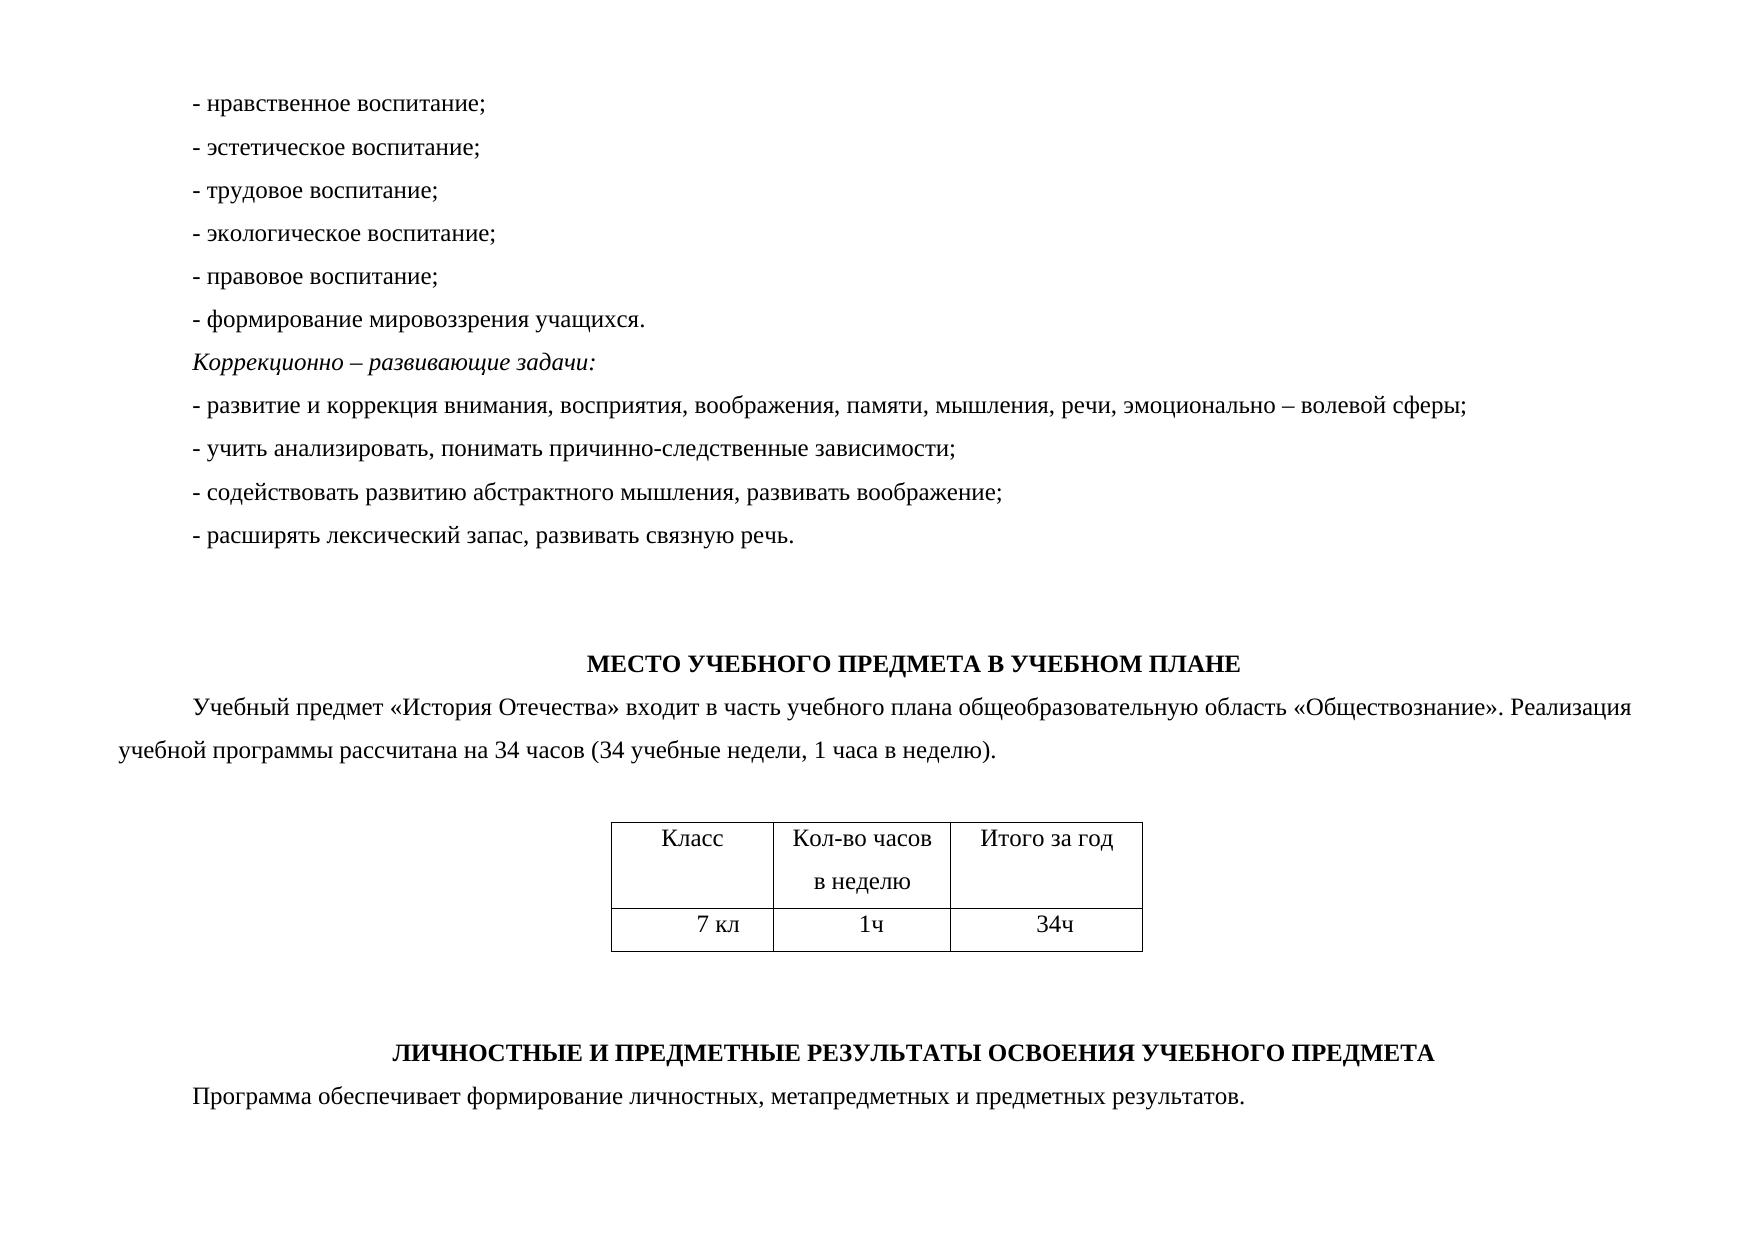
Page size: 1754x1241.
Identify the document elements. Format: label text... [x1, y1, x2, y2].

text - учить анализировать, понимать причинно-следственные зависимости; [118, 433, 1636, 462]
text - правовое воспитание; [118, 261, 1636, 290]
table_header Итого за год [951, 823, 1142, 908]
text - содействовать развитию абстрактного мышления, развивать воображение; [118, 477, 1636, 505]
text - развитие и коррекция внимания, восприятия, воображения, памяти, мышления, речи, эмоционально – волевой сферы; [118, 390, 1636, 419]
table_cell 7 кл [612, 909, 773, 951]
table_cell 1ч [774, 909, 950, 951]
text Учебный предмет «История Отечества» входит в часть учебного плана общеобразовательную область «Обществознание». Реализация учебной программы рассчитана на 34 часов (34 учебные недели, 1 часа в неделю). [118, 692, 1636, 764]
table_cell 34ч [951, 909, 1142, 951]
text Коррекционно – развивающие задачи: [118, 347, 1636, 376]
text - экологическое воспитание; [118, 218, 1636, 247]
text ЛИЧНОСТНЫЕ И ПРЕДМЕТНЫЕ РЕЗУЛЬТАТЫ ОСВОЕНИЯ УЧЕБНОГО ПРЕДМЕТА [118, 1038, 1636, 1067]
text МЕСТО УЧЕБНОГО ПРЕДМЕТА В УЧЕБНОМ ПЛАНЕ [118, 649, 1636, 678]
text - эстетическое воспитание; [118, 132, 1636, 160]
text - трудовое воспитание; [118, 175, 1636, 203]
text - расширять лексический запас, развивать связную речь. [118, 520, 1636, 548]
text - нравственное воспитание; [118, 88, 1636, 117]
table_header Класс [612, 823, 773, 908]
text Программа обеспечивает формирование личностных, метапредметных и предметных результатов. [118, 1081, 1636, 1110]
table_header Кол-во часов в неделю [774, 823, 950, 908]
text - формирование мировоззрения учащихся. [118, 304, 1636, 333]
